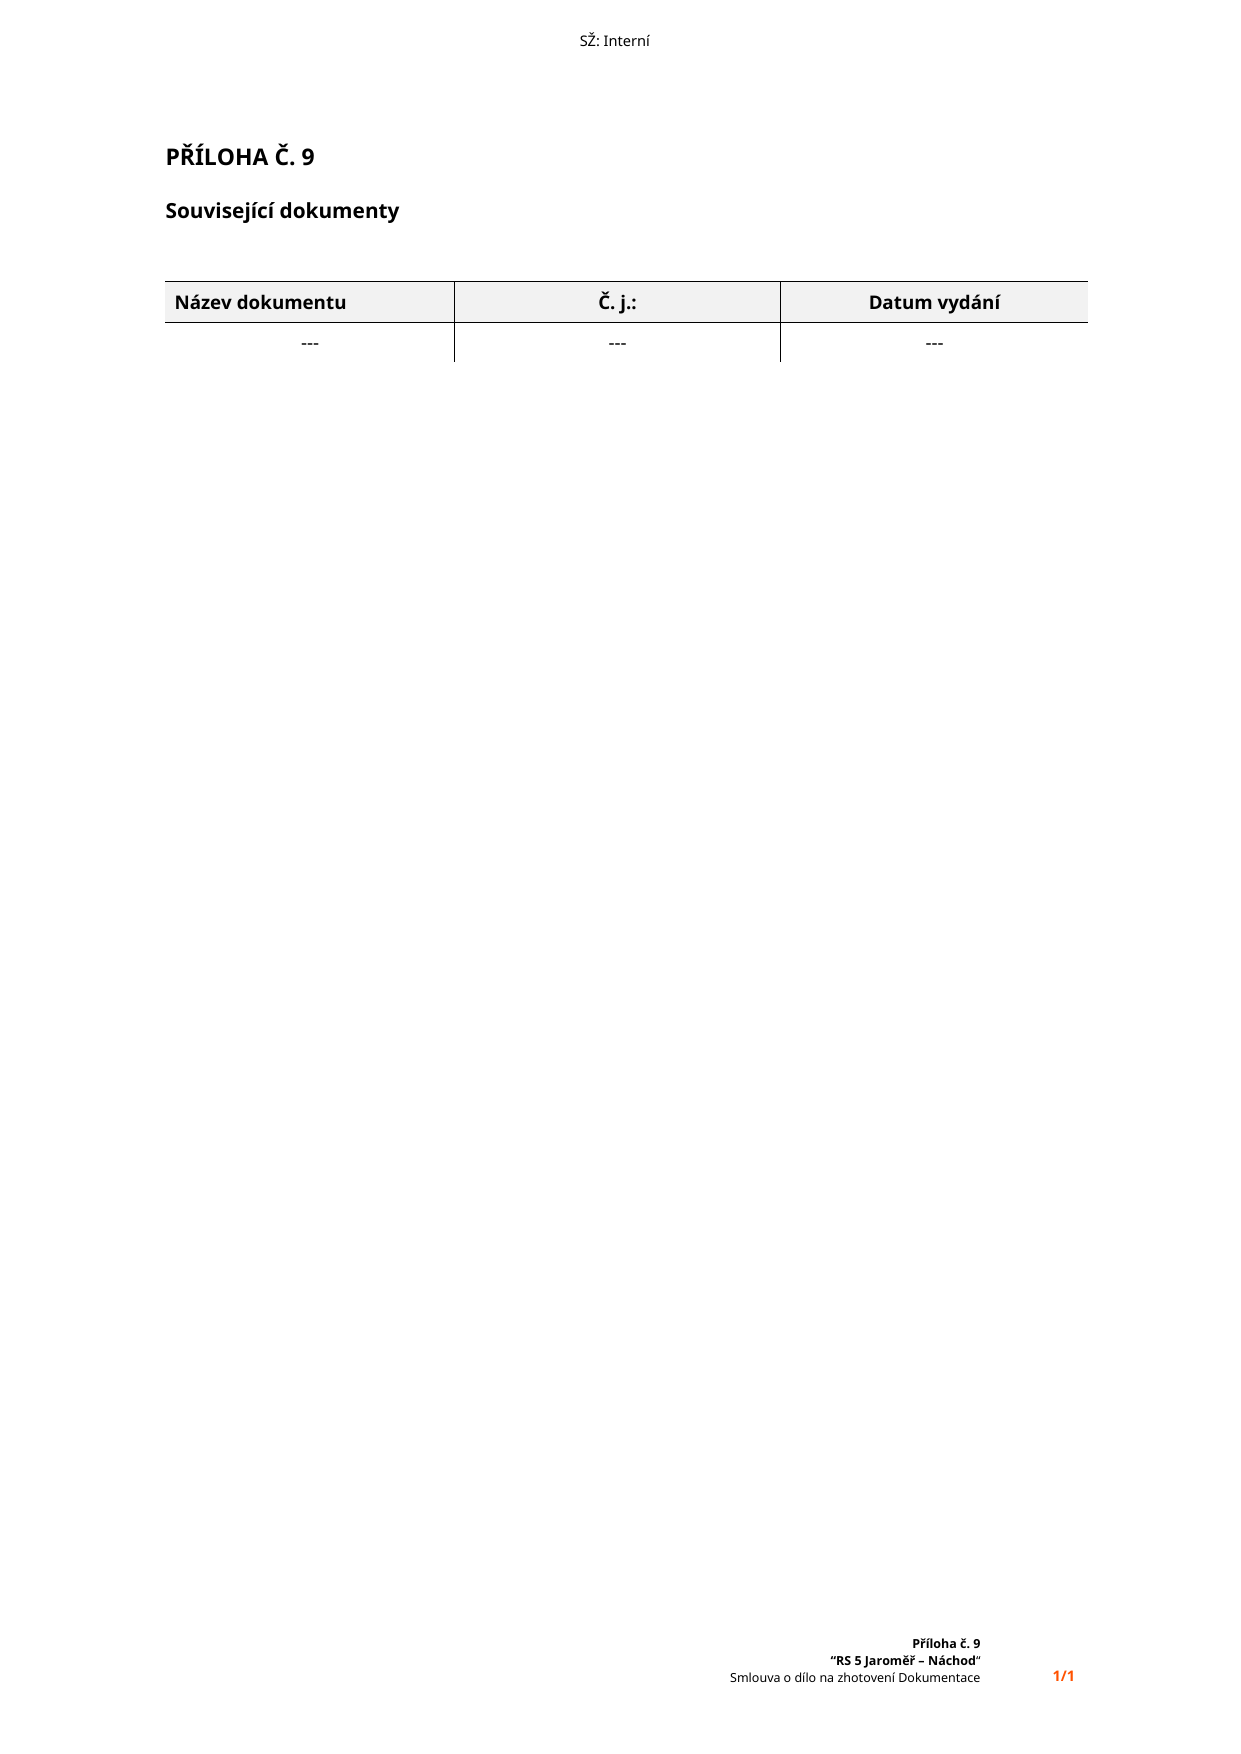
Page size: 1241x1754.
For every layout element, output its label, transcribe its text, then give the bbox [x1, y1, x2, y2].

table_header Název dokumentu [165, 282, 454, 322]
text Příloha č. 9 [165, 141, 1075, 173]
table_header Č. j.: [455, 282, 780, 322]
table_cell --- [165, 323, 454, 362]
table_cell --- [781, 323, 1088, 362]
table_cell --- [455, 323, 780, 362]
table_header Datum vydání [781, 282, 1088, 322]
text Související dokumenty [165, 197, 1075, 225]
